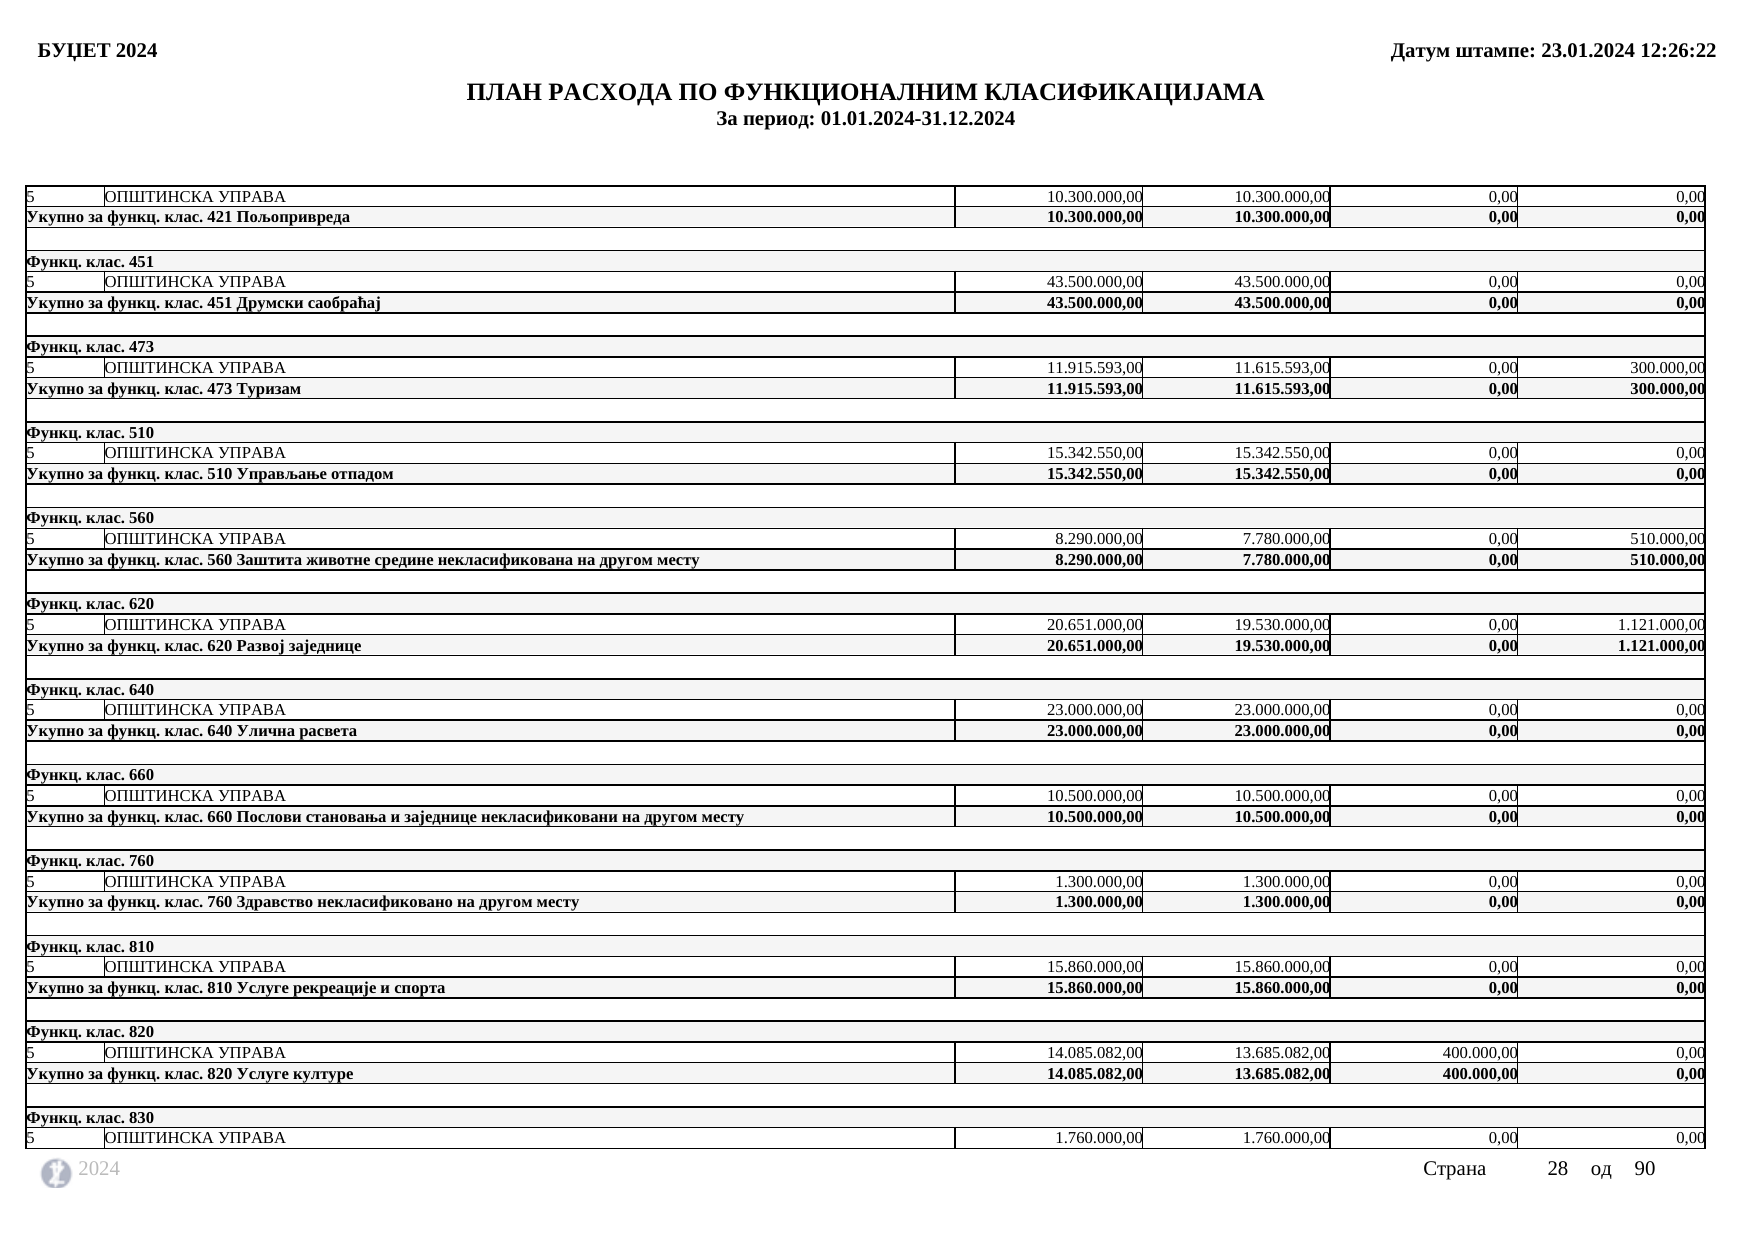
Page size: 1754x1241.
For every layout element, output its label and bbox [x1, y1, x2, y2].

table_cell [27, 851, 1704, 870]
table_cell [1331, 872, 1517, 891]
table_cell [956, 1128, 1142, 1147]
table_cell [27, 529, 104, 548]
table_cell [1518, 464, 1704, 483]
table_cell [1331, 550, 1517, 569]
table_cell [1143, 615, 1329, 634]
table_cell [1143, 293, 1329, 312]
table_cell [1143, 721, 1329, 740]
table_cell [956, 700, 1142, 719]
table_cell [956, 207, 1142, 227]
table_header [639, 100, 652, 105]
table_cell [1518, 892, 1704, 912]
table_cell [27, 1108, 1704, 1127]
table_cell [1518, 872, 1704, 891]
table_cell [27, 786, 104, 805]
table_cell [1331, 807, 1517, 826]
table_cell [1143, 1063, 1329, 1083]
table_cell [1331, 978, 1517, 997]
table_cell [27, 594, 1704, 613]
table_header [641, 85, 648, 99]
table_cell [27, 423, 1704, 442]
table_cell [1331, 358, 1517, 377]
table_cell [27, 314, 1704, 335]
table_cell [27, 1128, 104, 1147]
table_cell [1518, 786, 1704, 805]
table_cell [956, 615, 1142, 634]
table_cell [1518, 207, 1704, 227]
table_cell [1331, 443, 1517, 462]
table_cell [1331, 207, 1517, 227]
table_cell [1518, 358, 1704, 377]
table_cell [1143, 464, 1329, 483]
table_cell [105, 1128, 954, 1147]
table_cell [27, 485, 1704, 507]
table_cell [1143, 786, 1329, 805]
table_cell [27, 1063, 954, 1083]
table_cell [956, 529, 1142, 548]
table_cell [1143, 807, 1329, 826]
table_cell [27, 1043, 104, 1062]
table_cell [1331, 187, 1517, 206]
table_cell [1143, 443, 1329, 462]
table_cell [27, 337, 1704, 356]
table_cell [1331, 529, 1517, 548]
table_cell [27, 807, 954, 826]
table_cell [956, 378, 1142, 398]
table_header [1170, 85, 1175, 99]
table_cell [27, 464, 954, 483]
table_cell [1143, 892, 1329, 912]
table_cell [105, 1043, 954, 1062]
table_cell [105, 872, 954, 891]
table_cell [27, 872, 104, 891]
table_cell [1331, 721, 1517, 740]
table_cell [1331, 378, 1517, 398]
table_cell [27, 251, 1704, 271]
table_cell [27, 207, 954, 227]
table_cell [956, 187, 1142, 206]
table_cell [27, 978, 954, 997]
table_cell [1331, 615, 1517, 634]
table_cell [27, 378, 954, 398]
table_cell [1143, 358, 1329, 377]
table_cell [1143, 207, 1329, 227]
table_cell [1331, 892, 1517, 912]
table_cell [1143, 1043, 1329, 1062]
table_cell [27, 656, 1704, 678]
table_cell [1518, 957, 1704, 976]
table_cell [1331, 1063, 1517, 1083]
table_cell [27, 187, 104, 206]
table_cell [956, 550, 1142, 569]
picture [37, 1155, 75, 1188]
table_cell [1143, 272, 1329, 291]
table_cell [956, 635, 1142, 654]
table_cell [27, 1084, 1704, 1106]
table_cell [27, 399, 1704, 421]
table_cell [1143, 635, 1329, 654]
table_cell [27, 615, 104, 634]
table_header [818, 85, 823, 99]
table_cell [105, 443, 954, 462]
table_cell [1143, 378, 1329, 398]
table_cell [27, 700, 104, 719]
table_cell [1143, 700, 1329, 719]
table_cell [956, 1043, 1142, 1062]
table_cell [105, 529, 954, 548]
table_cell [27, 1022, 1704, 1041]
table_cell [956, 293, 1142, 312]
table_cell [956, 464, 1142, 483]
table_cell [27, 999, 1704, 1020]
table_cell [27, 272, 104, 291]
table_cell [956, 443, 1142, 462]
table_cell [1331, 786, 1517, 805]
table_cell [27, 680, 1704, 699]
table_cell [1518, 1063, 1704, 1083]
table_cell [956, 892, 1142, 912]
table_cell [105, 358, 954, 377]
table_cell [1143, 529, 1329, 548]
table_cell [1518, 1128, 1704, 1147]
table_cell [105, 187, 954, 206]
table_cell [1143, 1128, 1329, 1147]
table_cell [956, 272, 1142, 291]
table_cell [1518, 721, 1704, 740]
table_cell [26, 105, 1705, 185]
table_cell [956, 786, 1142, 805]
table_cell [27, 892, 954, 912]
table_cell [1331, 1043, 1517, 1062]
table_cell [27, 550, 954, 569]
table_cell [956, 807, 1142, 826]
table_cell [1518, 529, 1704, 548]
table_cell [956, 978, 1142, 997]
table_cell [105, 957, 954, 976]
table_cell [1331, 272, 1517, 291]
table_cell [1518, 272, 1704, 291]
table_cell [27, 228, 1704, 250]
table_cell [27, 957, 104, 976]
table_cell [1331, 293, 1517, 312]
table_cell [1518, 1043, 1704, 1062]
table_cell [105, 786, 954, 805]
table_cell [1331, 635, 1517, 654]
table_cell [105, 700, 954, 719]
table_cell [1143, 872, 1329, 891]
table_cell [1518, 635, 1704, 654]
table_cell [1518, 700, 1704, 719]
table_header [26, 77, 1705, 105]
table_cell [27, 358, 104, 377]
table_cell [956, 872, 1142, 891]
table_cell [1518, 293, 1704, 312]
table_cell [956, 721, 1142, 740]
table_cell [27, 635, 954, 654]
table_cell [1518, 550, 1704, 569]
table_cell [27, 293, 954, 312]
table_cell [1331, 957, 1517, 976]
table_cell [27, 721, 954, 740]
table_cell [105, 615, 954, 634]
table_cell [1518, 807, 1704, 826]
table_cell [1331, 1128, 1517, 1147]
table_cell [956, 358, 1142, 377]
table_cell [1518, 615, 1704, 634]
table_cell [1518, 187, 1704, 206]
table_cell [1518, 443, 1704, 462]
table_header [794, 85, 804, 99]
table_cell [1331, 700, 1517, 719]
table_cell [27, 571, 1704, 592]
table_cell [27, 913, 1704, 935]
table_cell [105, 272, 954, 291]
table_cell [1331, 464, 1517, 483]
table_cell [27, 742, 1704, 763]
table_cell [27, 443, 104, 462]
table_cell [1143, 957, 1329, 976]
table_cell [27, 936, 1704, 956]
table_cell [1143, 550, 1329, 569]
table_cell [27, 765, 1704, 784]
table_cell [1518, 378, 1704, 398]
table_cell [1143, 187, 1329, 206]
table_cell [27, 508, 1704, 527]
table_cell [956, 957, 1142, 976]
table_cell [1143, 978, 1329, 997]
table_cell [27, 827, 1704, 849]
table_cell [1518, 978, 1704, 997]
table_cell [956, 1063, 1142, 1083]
